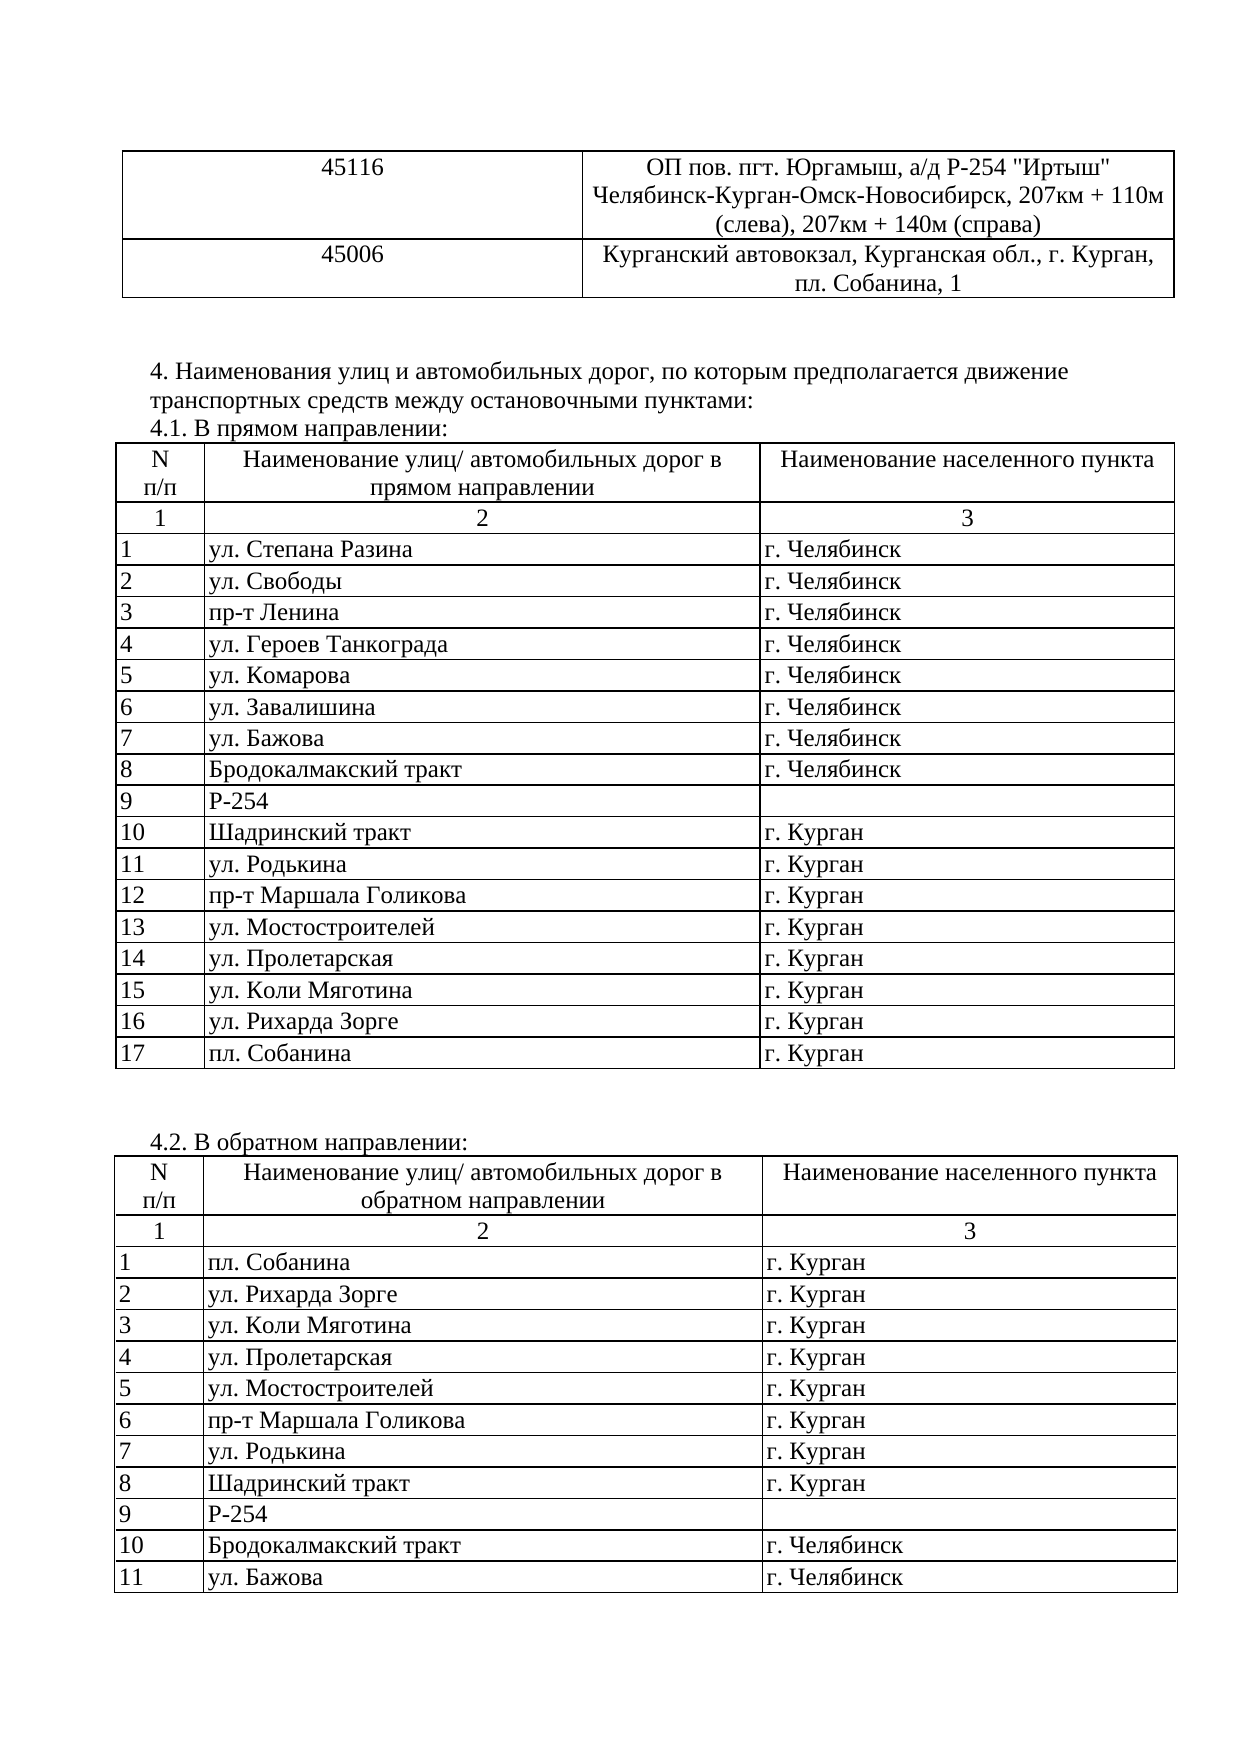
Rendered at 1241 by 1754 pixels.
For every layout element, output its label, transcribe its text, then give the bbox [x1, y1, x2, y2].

table_cell 7 [115, 1436, 203, 1466]
table_cell г. Челябинск [761, 597, 1174, 627]
table_cell 8 [117, 755, 204, 784]
table_cell [761, 786, 1174, 816]
table_cell 6 [117, 692, 204, 721]
table_cell 13 [117, 912, 204, 942]
table_cell 9 [117, 786, 204, 816]
table_header Наименование населенного пункта [763, 1157, 1177, 1214]
table_cell пр-т Ленина [205, 597, 759, 627]
table_cell 10 [115, 1530, 203, 1560]
table_cell 1 [117, 534, 204, 564]
table_cell Шадринский тракт [204, 1468, 762, 1497]
text 4.1. В прямом направлении: [150, 413, 1090, 442]
table_cell ул. Бажова [204, 1562, 762, 1592]
table_cell г. Курган [763, 1340, 1177, 1372]
table_cell г. Курган [761, 817, 1174, 847]
table_cell ул. Мостостроителей [205, 912, 759, 942]
table_cell 11 [115, 1561, 203, 1592]
table_cell ул. Бажова [205, 723, 759, 753]
table_header Наименование улиц/ автомобильных дорог в обратном направлении [204, 1157, 762, 1214]
table_cell 5 [115, 1373, 203, 1403]
table_cell 11 [117, 849, 204, 879]
table_cell 6 [115, 1404, 203, 1434]
table_cell 5 [117, 660, 204, 690]
table_cell 2 [205, 503, 759, 533]
table_cell 2 [115, 1278, 203, 1309]
table_cell ул. Завалишина [205, 692, 759, 721]
table_cell 14 [117, 943, 204, 973]
table_cell г. Челябинск [761, 660, 1174, 690]
table_cell 12 [117, 880, 204, 910]
table_cell ул. Родькина [204, 1436, 762, 1466]
table_cell 3 [763, 1214, 1177, 1246]
table_cell Р-254 [204, 1499, 762, 1529]
table_header Наименование улиц/ автомобильных дорог в прямом направлении [205, 444, 759, 501]
table_cell г. Челябинск [761, 629, 1174, 658]
table_cell 3 [761, 503, 1174, 533]
table_cell Бродокалмакский тракт [205, 755, 759, 784]
table_cell Бродокалмакский тракт [204, 1531, 762, 1560]
table_cell ул. Героев Танкограда [205, 629, 759, 658]
table_cell Р-254 [205, 786, 759, 816]
table_cell г. Курган [761, 943, 1174, 973]
table_cell 2 [204, 1216, 762, 1246]
table_cell ул. Коли Мяготина [204, 1310, 762, 1340]
table_header N п/п [117, 444, 204, 501]
table_cell 9 [115, 1499, 203, 1529]
table_cell 3 [117, 597, 204, 627]
table_cell г. Курган [761, 1006, 1174, 1036]
table_cell ул. Комарова [205, 660, 759, 690]
table_cell г. Курган [761, 849, 1174, 879]
table_cell ул. Рихарда Зорге [204, 1279, 762, 1309]
table_cell ул. Коли Мяготина [205, 975, 759, 1004]
table_cell пл. Собанина [205, 1038, 759, 1067]
table_cell ОП пов. пгт. Юргамыш, а/д Р-254 "Иртыш" Челябинск-Курган-Омск-Новосибирск, 207км + 110м (слева), 207км + 140м (справа) [583, 152, 1173, 238]
table_cell г. Челябинск [761, 692, 1174, 721]
table_cell г. Курган [763, 1466, 1177, 1497]
text 4.2. В обратном направлении: [150, 1127, 1090, 1155]
table_cell пр-т Маршала Голикова [204, 1405, 762, 1434]
table_cell г. Курган [763, 1277, 1177, 1309]
table_cell 1 [115, 1247, 203, 1277]
table_cell [763, 1498, 1177, 1529]
table_cell г. Курган [763, 1309, 1177, 1340]
table_cell ул. Пролетарская [205, 943, 759, 973]
table_cell 1 [115, 1215, 203, 1246]
table_cell ул. Родькина [205, 849, 759, 879]
table_cell Курганский автовокзал, Курганская обл., г. Курган, пл. Собанина, 1 [583, 240, 1173, 297]
table_cell 7 [117, 723, 204, 753]
table_cell 1 [117, 503, 204, 533]
table_cell г. Курган [763, 1435, 1177, 1466]
table_cell г. Челябинск [763, 1560, 1177, 1592]
table_cell г. Курган [763, 1246, 1177, 1277]
table_cell пл. Собанина [204, 1247, 762, 1277]
table_cell ул. Степана Разина [205, 534, 759, 564]
table_cell 45116 [123, 152, 582, 238]
table_cell 4 [115, 1341, 203, 1372]
table_cell г. Курган [761, 880, 1174, 910]
table_cell ул. Свободы [205, 566, 759, 596]
table_cell ул. Рихарда Зорге [205, 1006, 759, 1036]
table_cell г. Курган [761, 1038, 1174, 1067]
table_cell 2 [117, 566, 204, 596]
table_cell 16 [117, 1006, 204, 1036]
table_cell г. Курган [761, 912, 1174, 942]
table_cell г. Челябинск [761, 566, 1174, 596]
table_cell 4 [117, 629, 204, 658]
table_cell 3 [115, 1310, 203, 1340]
table_cell г. Челябинск [763, 1529, 1177, 1560]
table_cell 17 [117, 1038, 204, 1067]
table_header N п/п [115, 1157, 203, 1214]
table_cell г. Челябинск [761, 723, 1174, 753]
text 4. Наименования улиц и автомобильных дорог, по которым предполагается движение транспортных средств между остановочными пунктами: [150, 356, 1090, 413]
table_cell ул. Пролетарская [204, 1342, 762, 1372]
table_cell 10 [117, 817, 204, 847]
table_cell 15 [117, 975, 204, 1004]
table_cell 8 [115, 1467, 203, 1497]
table_cell Шадринский тракт [205, 817, 759, 847]
table_header Наименование населенного пункта [761, 444, 1174, 501]
table_cell г. Курган [761, 975, 1174, 1004]
table_cell пр-т Маршала Голикова [205, 880, 759, 910]
table_cell г. Курган [763, 1403, 1177, 1434]
table_cell ул. Мостостроителей [204, 1373, 762, 1403]
table_cell г. Курган [763, 1372, 1177, 1403]
table_cell 45006 [123, 240, 582, 297]
table_cell г. Челябинск [761, 755, 1174, 784]
table_cell г. Челябинск [761, 534, 1174, 564]
